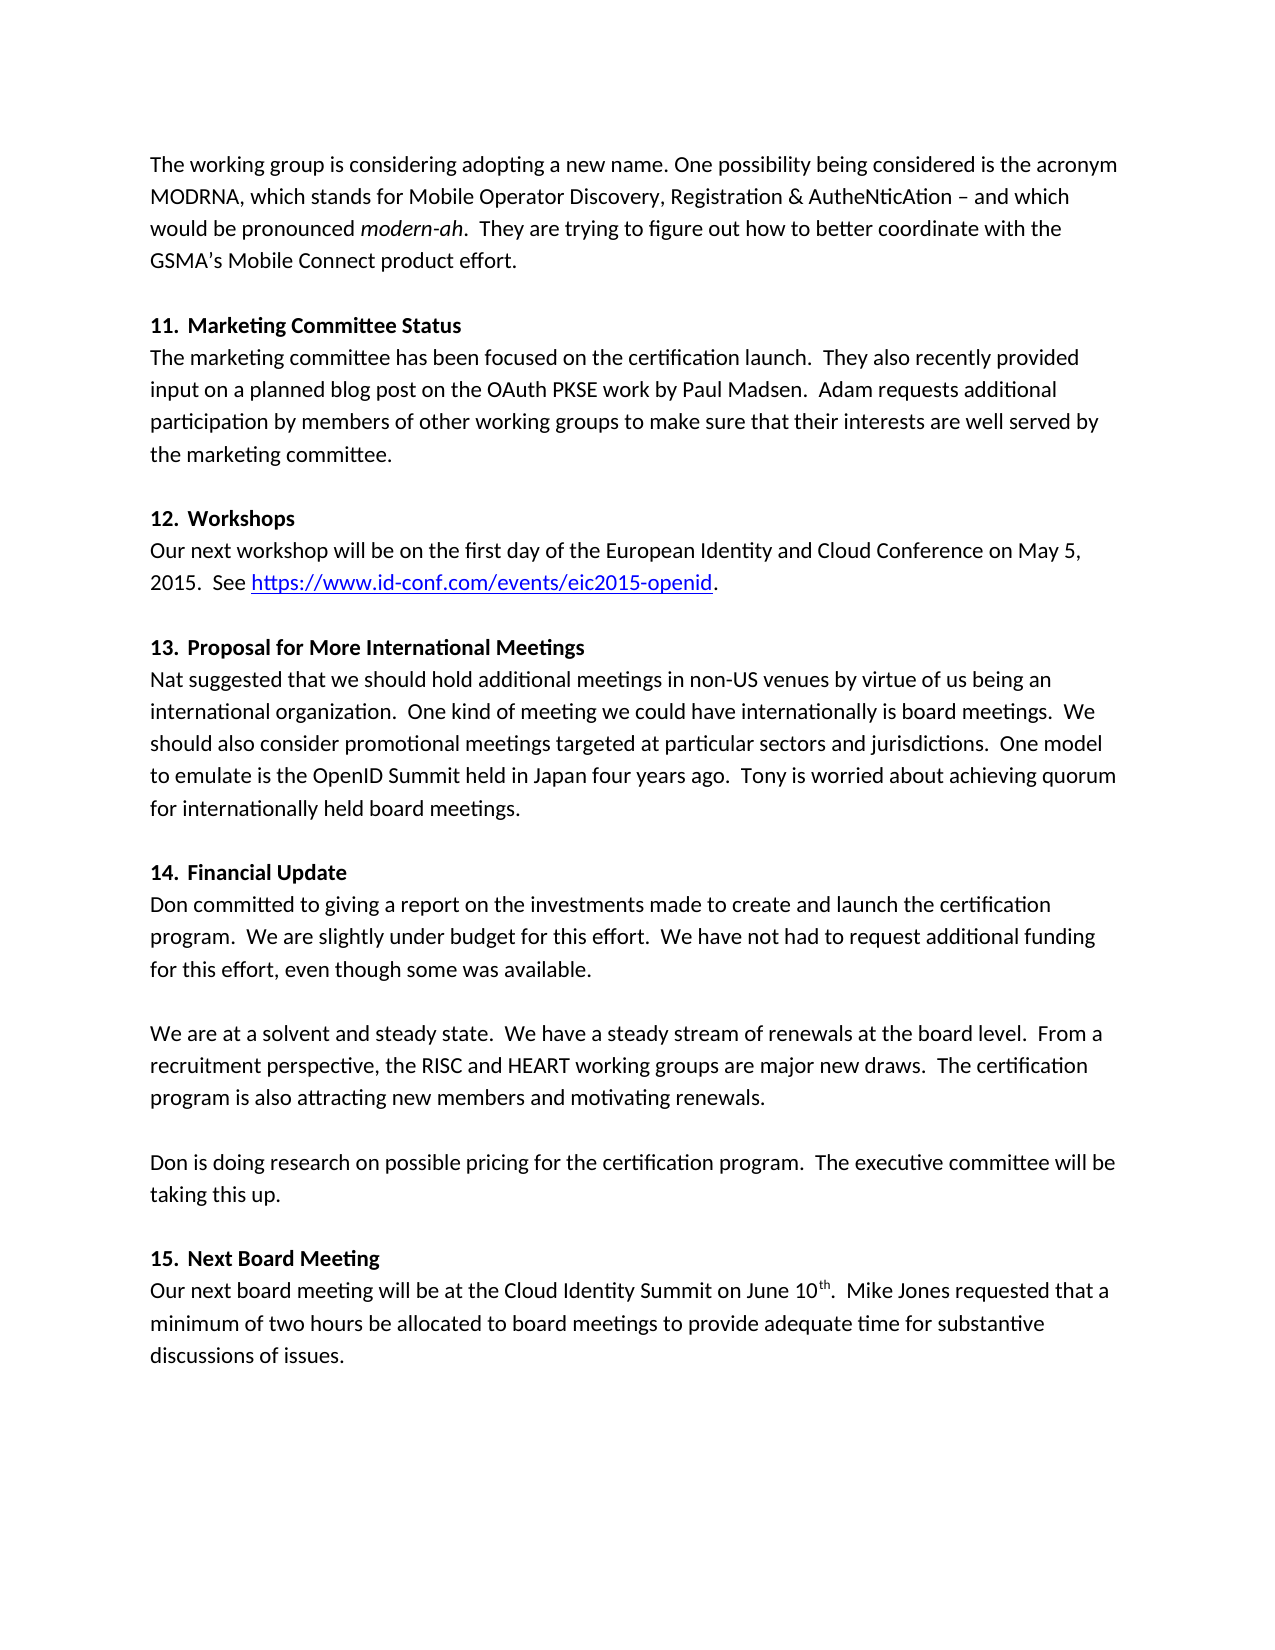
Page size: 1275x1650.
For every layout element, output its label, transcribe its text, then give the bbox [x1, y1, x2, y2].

text We are at a solvent and steady state. We have a steady stream of renewals at the board level. From a recruitment perspective, the RISC and HEART working groups are major new draws. The certification program is also attracting new members and motivating renewals. [150, 1019, 1125, 1111]
list Proposal for More International Meetings [150, 633, 1125, 661]
list Workshops [150, 504, 1125, 532]
text The marketing committee has been focused on the certification launch. They also recently provided input on a planned blog post on the OAuth PKSE work by Paul Madsen. Adam requests additional participation by members of other working groups to make sure that their interests are well served by the marketing committee. [150, 343, 1125, 468]
list Next Board Meeting [150, 1244, 1125, 1272]
text Don committed to giving a report on the investments made to create and launch the certification program. We are slightly under budget for this effort. We have not had to request additional funding for this effort, even though some was available. [150, 890, 1125, 983]
text Our next workshop will be on the first day of the European Identity and Cloud Conference on May 5, 2015. See https://www.id-conf.com/events/eic2015-openid. [150, 536, 1125, 596]
text Don is doing research on possible pricing for the certification program. The executive committee will be taking this up. [150, 1148, 1125, 1208]
list Financial Update [150, 858, 1125, 886]
list Marketing Committee Status [150, 311, 1125, 339]
text The working group is considering adopting a new name. One possibility being considered is the acronym MODRNA, which stands for Mobile Operator Discovery, Registration & AutheNticAtion – and which would be pronounced modern-ah. They are trying to figure out how to better coordinate with the GSMA’s Mobile Connect product effort. [150, 150, 1125, 274]
text Our next board meeting will be at the Cloud Identity Summit on June 10th. Mike Jones requested that a minimum of two hours be allocated to board meetings to provide adequate time for substantive discussions of issues. [150, 1277, 1125, 1369]
text Nat suggested that we should hold additional meetings in non-US venues by virtue of us being an international organization. One kind of meeting we could have internationally is board meetings. We should also consider promotional meetings targeted at particular sectors and jurisdictions. One model to emulate is the OpenID Summit held in Japan four years ago. Tony is worried about achieving quorum for internationally held board meetings. [150, 665, 1125, 822]
